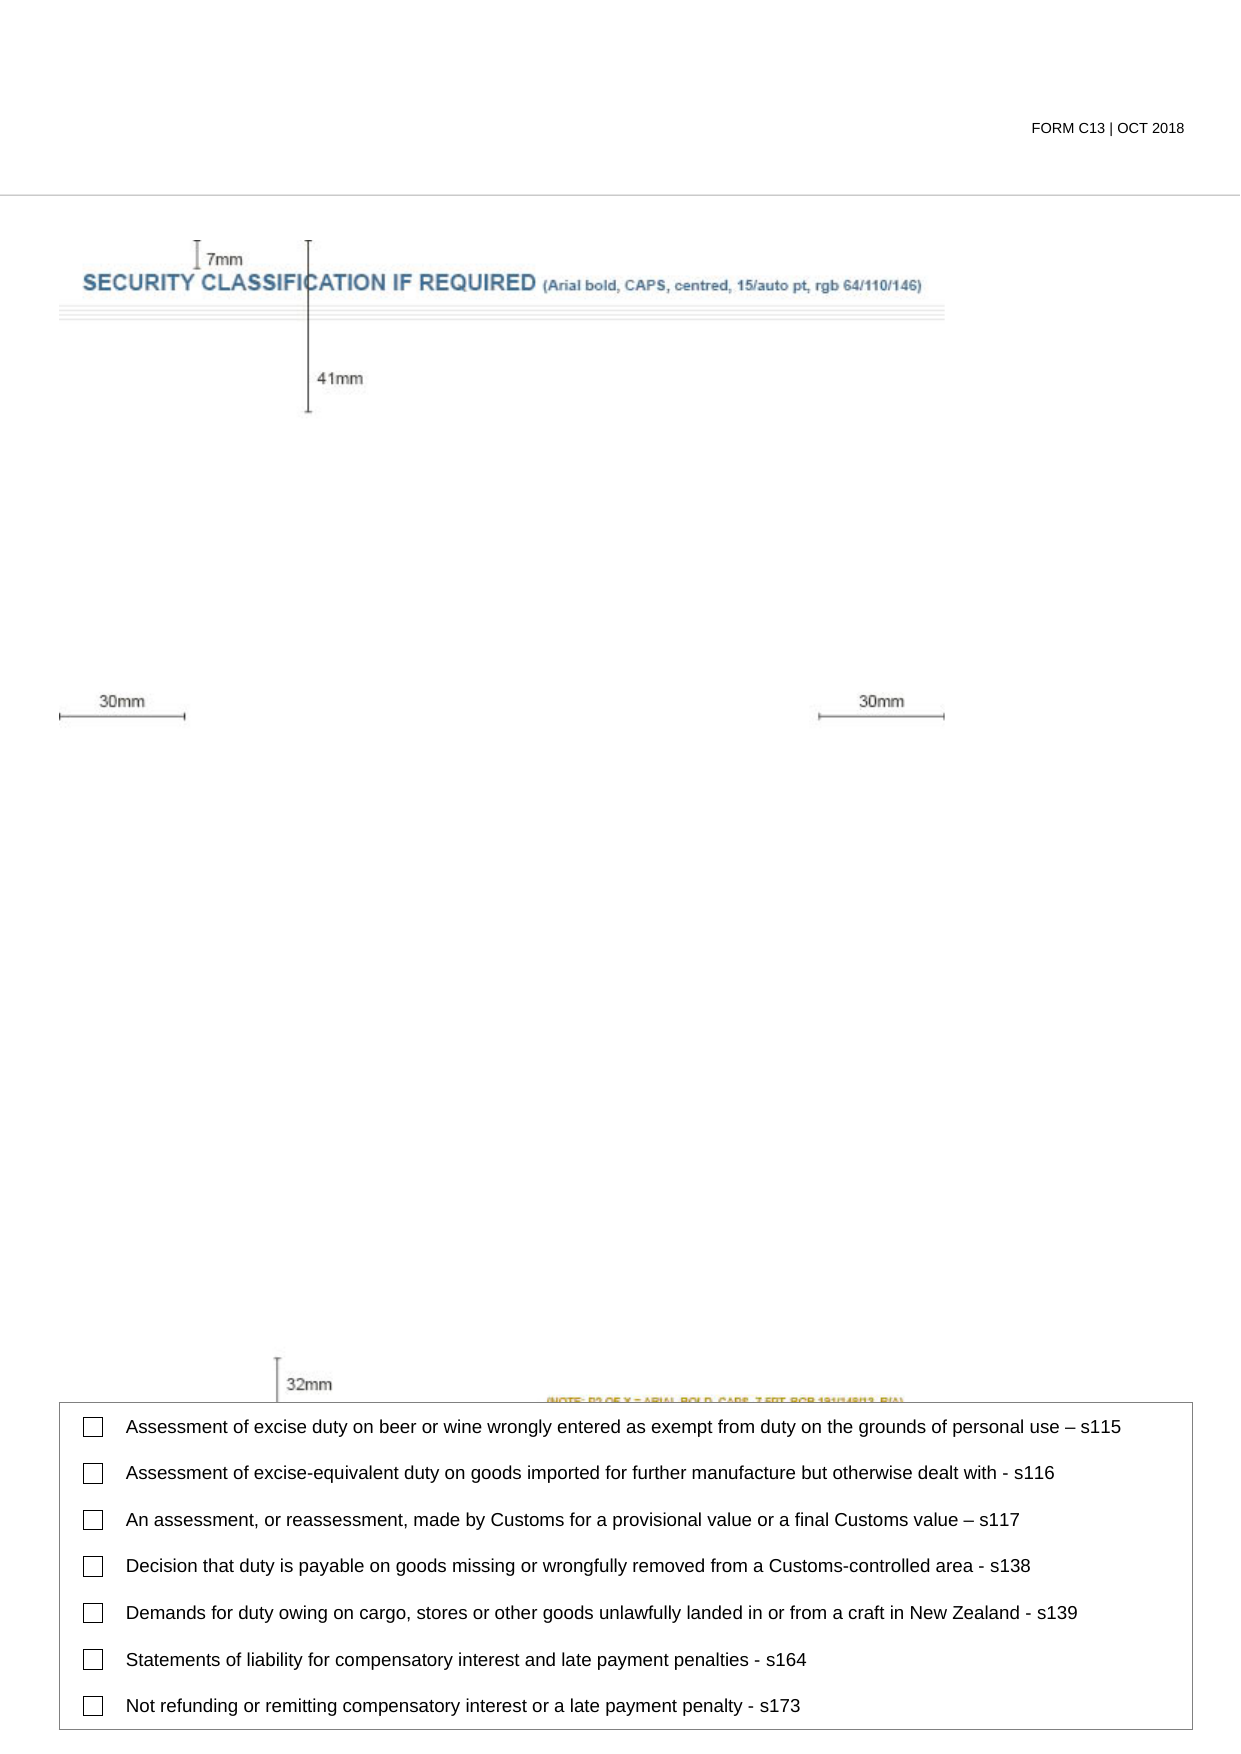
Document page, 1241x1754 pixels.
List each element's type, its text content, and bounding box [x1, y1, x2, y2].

picture [59, 240, 945, 1402]
picture [0, 188, 1240, 196]
table_cell Type of decision, if known: [60, 1403, 1192, 1729]
